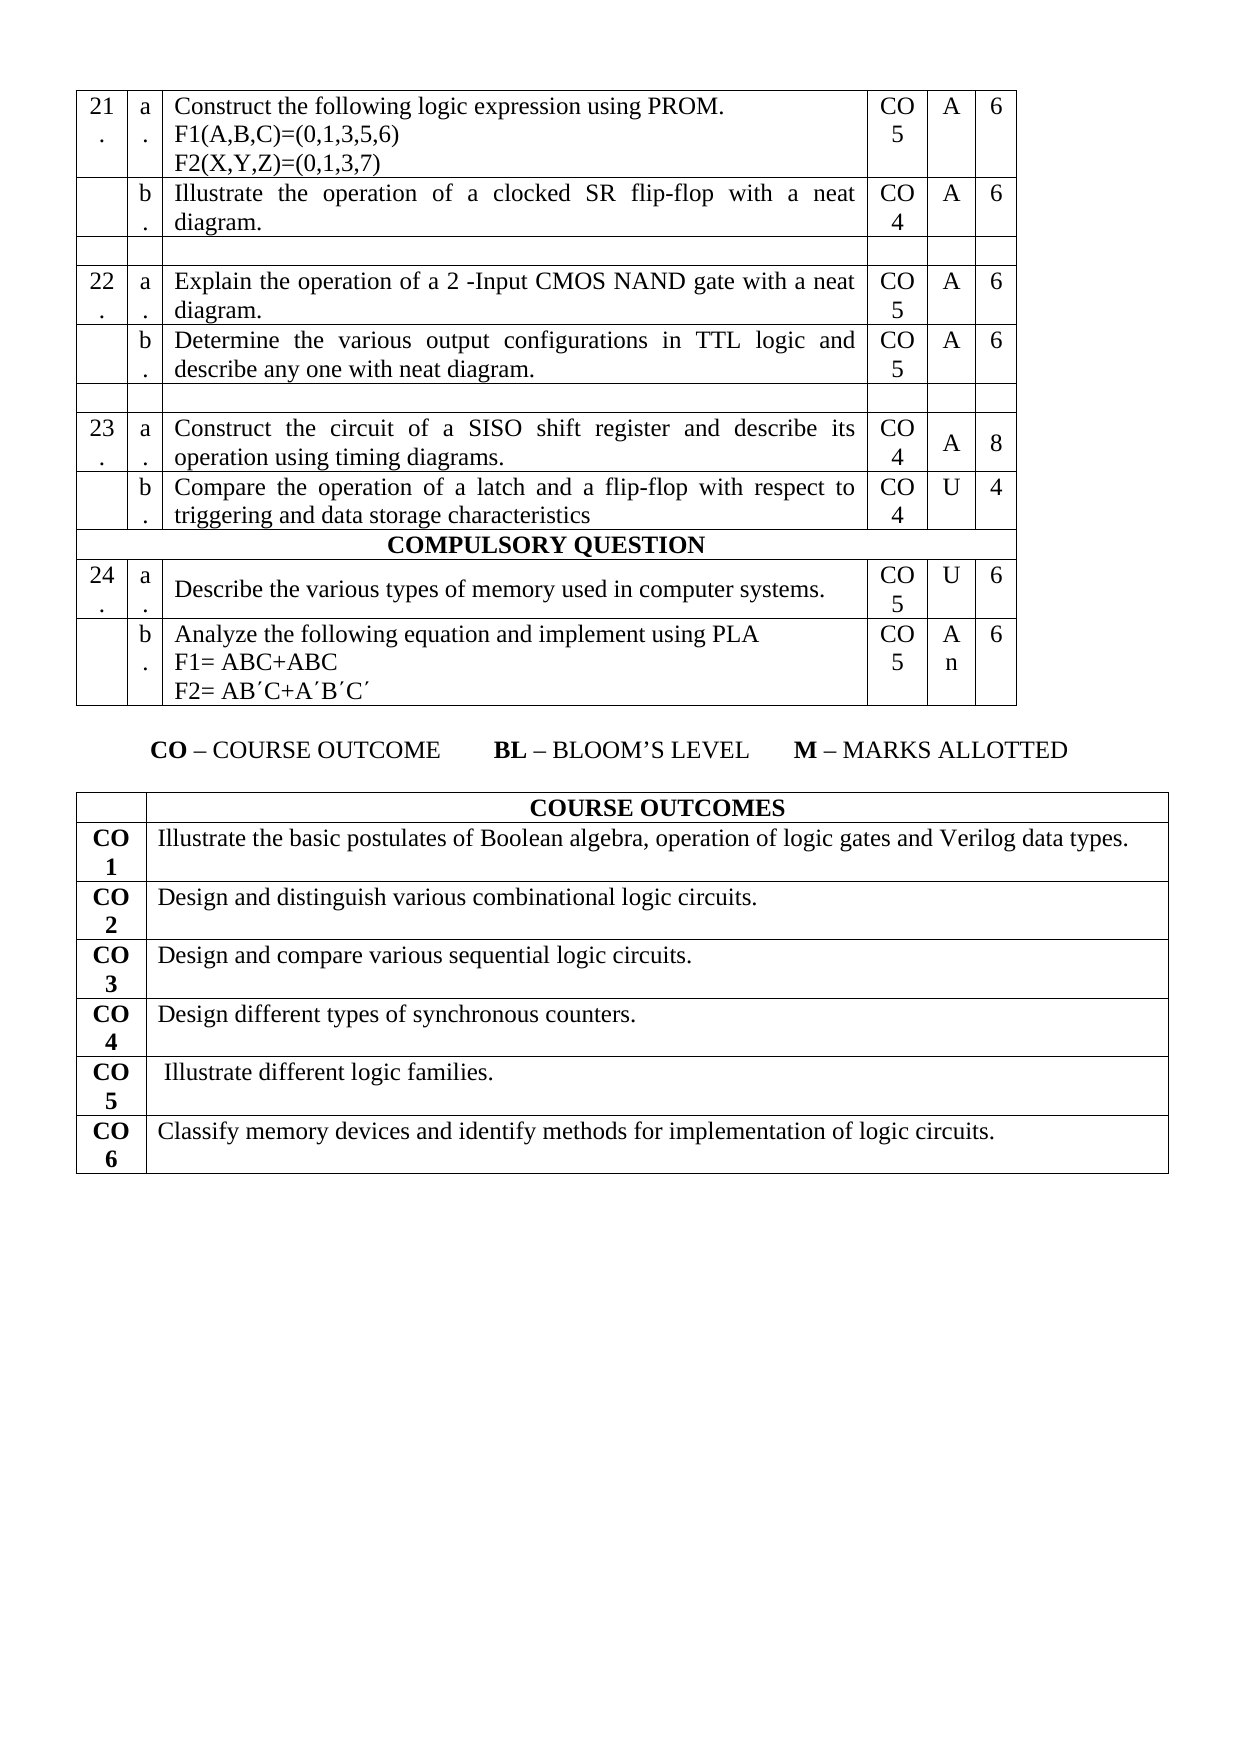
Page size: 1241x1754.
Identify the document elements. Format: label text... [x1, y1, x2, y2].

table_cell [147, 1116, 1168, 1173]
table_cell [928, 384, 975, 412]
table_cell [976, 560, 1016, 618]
text CO – COURSE OUTCOME BL – BLOOM’S LEVEL M – MARKS ALLOTTED [150, 735, 1090, 763]
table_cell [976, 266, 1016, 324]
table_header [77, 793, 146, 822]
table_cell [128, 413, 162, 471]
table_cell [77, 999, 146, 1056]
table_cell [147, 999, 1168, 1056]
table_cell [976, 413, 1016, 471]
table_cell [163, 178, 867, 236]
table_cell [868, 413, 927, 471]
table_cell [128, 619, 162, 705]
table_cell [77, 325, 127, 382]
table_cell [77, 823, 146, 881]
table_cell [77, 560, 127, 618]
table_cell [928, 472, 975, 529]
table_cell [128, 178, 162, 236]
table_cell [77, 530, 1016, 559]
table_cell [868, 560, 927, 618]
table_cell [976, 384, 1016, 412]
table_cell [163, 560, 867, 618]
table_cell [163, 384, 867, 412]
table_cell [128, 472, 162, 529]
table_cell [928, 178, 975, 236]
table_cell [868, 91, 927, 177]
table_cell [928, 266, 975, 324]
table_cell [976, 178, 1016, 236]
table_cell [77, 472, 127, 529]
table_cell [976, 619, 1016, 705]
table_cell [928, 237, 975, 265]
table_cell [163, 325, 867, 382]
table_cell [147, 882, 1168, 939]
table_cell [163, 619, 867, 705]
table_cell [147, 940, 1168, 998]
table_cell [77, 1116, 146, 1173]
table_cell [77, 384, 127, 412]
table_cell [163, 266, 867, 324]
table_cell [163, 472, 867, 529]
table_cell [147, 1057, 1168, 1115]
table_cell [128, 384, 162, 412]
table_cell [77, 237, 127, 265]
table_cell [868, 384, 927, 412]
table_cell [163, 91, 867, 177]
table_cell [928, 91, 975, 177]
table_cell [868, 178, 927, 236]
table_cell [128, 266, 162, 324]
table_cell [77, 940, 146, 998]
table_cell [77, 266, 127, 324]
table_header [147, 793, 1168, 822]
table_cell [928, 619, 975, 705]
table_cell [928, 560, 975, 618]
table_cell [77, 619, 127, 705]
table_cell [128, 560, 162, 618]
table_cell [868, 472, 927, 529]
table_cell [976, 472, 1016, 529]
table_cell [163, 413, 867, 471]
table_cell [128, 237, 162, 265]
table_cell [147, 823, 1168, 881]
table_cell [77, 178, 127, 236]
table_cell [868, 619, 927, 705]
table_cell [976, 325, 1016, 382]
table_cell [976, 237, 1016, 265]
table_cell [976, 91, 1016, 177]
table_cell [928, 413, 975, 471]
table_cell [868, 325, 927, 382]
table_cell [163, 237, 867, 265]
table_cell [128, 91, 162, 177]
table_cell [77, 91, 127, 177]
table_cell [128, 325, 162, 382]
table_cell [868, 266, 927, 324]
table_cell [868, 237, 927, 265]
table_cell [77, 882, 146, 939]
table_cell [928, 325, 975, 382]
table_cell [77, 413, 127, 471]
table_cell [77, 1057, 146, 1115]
